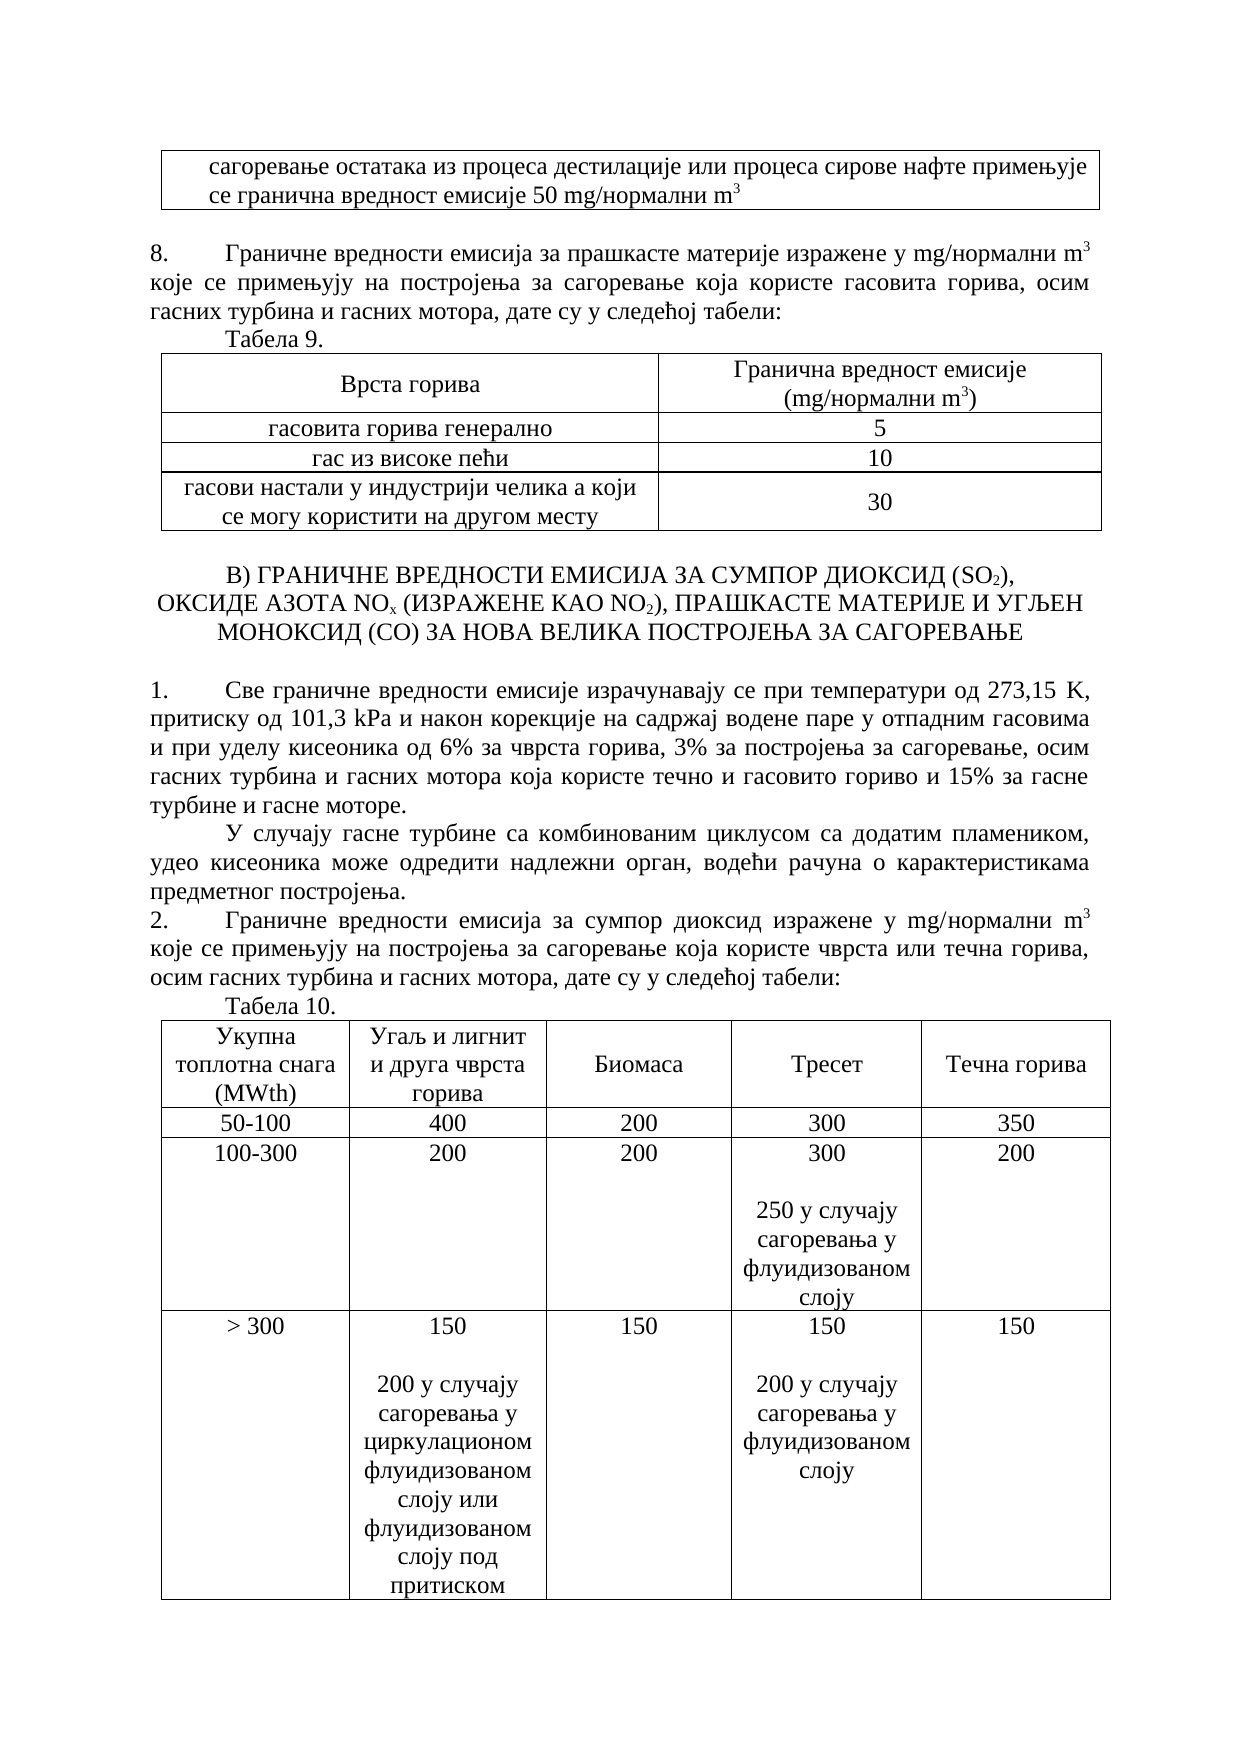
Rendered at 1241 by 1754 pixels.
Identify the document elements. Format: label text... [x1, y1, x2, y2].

list Табела 9. [225, 324, 1090, 353]
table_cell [162, 151, 1099, 208]
table_cell 200 [350, 1138, 546, 1310]
table_cell 10 [659, 443, 1101, 471]
table_header Тресет [732, 1021, 921, 1107]
list ОКСИДЕ АЗОТА NOx (ИЗРАЖЕНЕ КАО NO2), ПРАШКАСТЕ МАТЕРИЈЕ И УГЉЕН МОНОКСИД (СО) ЗА НОВА ВЕЛИКА ПОСТРОЈЕЊА ЗА САГОРЕВАЊЕ [150, 588, 1090, 646]
table_cell 150 200 у случају сагоревања у циркулационом флуидизованом слоју или флуидизованом слоју под притиском [350, 1311, 546, 1599]
table_cell 150 [547, 1311, 731, 1599]
table_cell 30 [659, 473, 1101, 530]
table_cell 5 [659, 413, 1101, 442]
list Граничне вредности емисија за сумпор диоксид изражене у mg/нормални m3 које се примењују на постројења за сагоревање која користе чврста или течна горива, осим гасних турбина и гасних мотора, дате су у следећој табели: [150, 905, 1090, 991]
table_cell гасовита горива генерално [162, 413, 658, 442]
table_cell 100-300 [162, 1138, 349, 1310]
table_cell 300 250 у случају сагоревања у флуидизованом слоју [732, 1138, 921, 1310]
table_cell 200 [922, 1138, 1110, 1310]
table_cell 200 [547, 1108, 731, 1137]
table_header Течна горива [922, 1021, 1110, 1107]
table_cell 50-100 [162, 1108, 349, 1137]
table_header Укупна топлотна снага (MWth) [162, 1021, 349, 1107]
table_cell 150 [922, 1311, 1110, 1599]
table_header Гранична вредност емисије (mg/нормални m3) [659, 354, 1101, 412]
table_header Биомаса [547, 1021, 731, 1107]
table_cell гас из високе пећи [162, 443, 658, 471]
table_header Угаљ и лигнит и друга чврста горива [350, 1021, 546, 1107]
list У случају гасне турбине са комбинованим циклусом са додатим пламеником, удео кисеоника може одредити надлежни орган, водећи рачуна о карактеристикама предметног постројења. [150, 818, 1090, 905]
table_cell 350 [922, 1108, 1110, 1137]
list Табела 10. [225, 991, 1090, 1020]
table_cell 200 [547, 1138, 731, 1310]
table_cell гасови настали у индустрији челика а који се могу користити на другом месту [162, 473, 658, 530]
list Граничне вредности емисија за прашкасте материје изражене у mg/нормални m3 које се примењују на постројења за сагоревање која користе гасовита горива, осим гасних турбина и гасних мотора, дате су у следећој табели: [150, 238, 1090, 324]
table_cell 150 200 у случају сагоревања у флуидизованом слоју [732, 1311, 921, 1599]
table_cell > 300 [162, 1311, 349, 1599]
table_header Врста горива [162, 354, 658, 412]
list В) ГРАНИЧНЕ ВРЕДНОСТИ ЕМИСИЈА ЗА СУМПОР ДИОКСИД (SO2), [150, 560, 1090, 588]
table_cell 400 [350, 1108, 546, 1137]
list Све граничне вредности емисије израчунавају се при температури од 273,15 K, притиску од 101,3 kPa и након корекције на садржај водене паре у отпадним гасовима и при уделу кисеоника од 6% за чврста горива, 3% за постројења за сагоревање, осим гасних турбина и гасних мотора која користе течно и гасовито гориво и 15% за гасне турбине и гасне моторе. [150, 675, 1090, 818]
table_cell 300 [732, 1108, 921, 1137]
